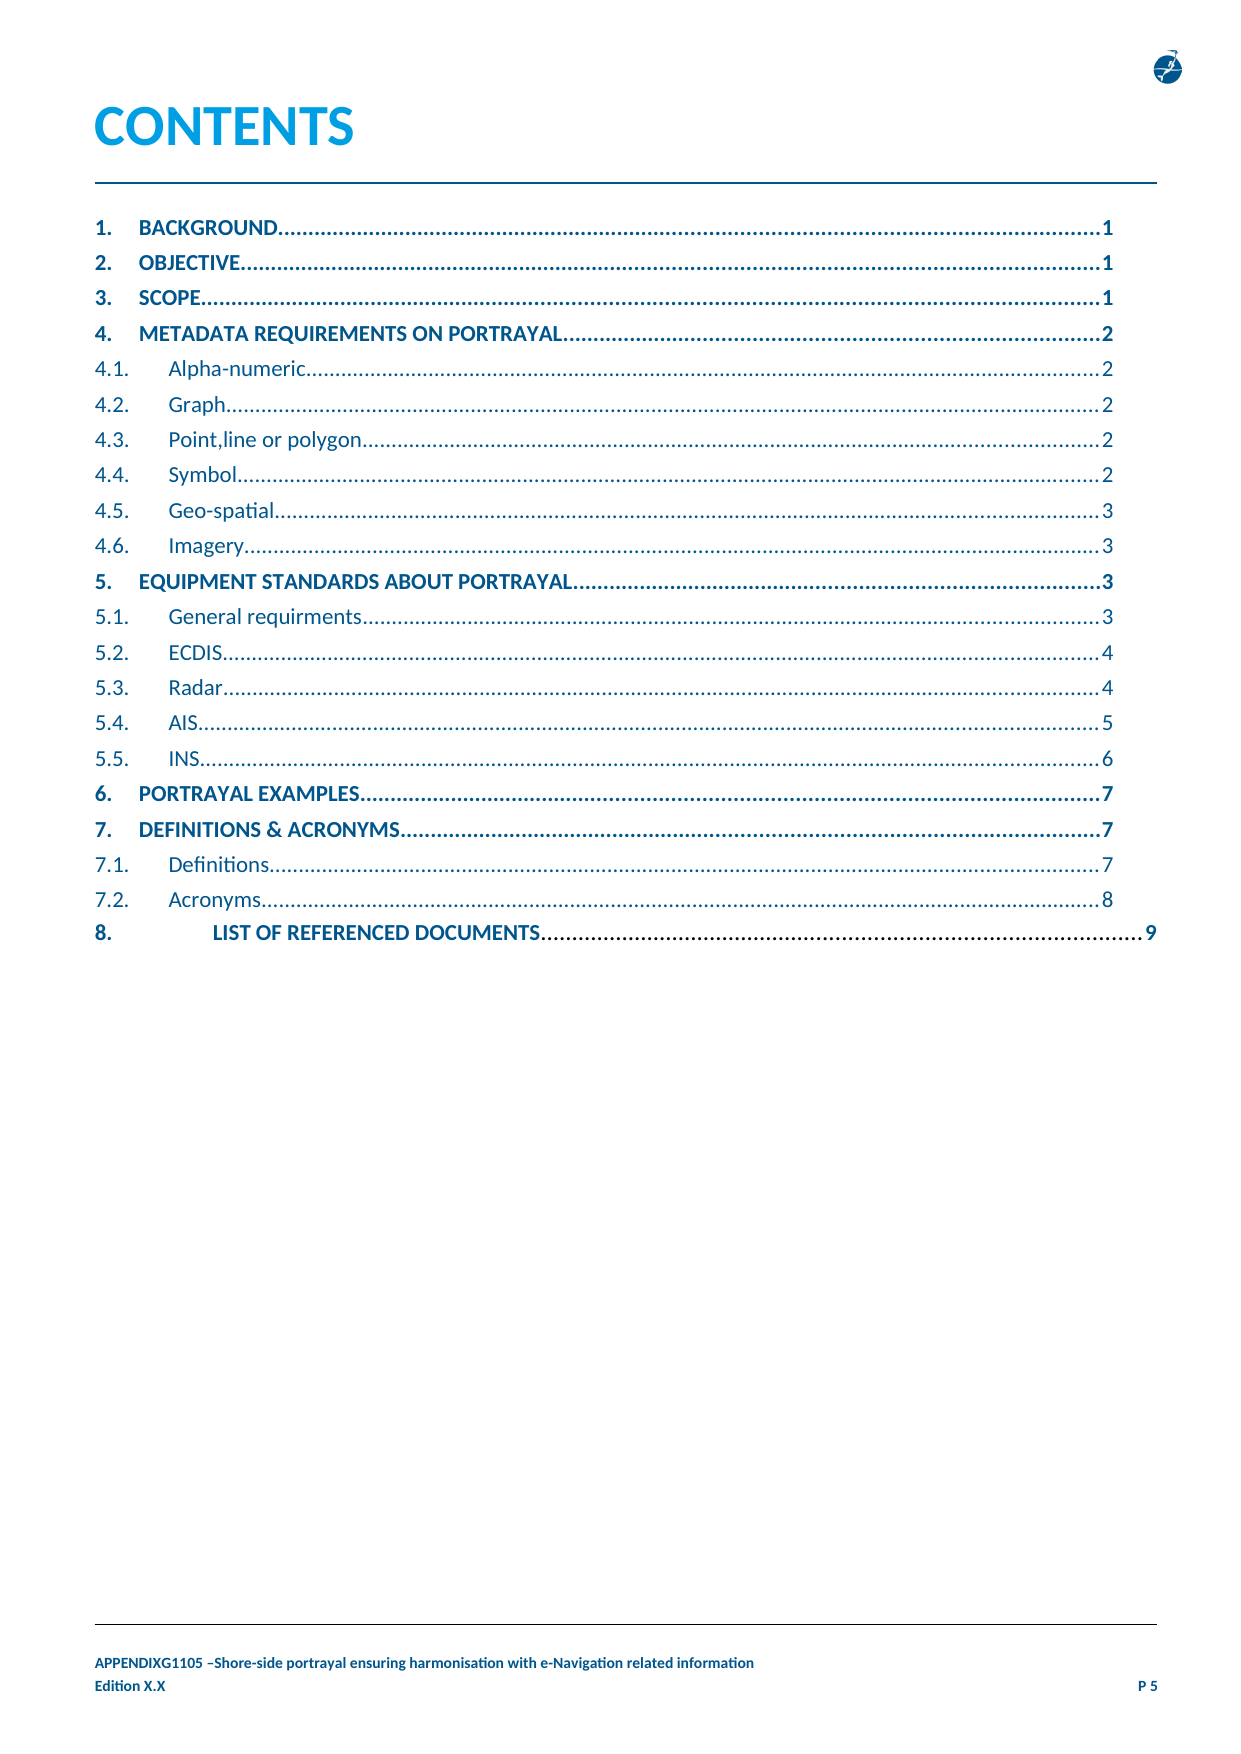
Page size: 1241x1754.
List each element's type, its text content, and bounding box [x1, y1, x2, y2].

text 8. LIST OF REFERENCED DOCUMENTS 9 [94, 918, 1113, 946]
text 7. DEFINITIONS & ACRONYMS 7 [94, 811, 1113, 843]
text 2. OBJECTIVE 1 [94, 245, 1113, 276]
text 4.3. Point,line or polygon 2 [94, 422, 1113, 453]
text 5.4. AIS 5 [94, 705, 1113, 736]
text 4. METADATA REQUIREMENTS ON PORTRAYAL 2 [94, 316, 1113, 347]
text 4.6. Imagery 3 [94, 528, 1113, 559]
text 3. SCOPE 1 [94, 280, 1113, 311]
picture [1120, 0, 1241, 119]
text 5.3. Radar 4 [94, 670, 1113, 701]
text 4.5. Geo-spatial 3 [94, 493, 1113, 524]
text 6. PORTRAYAL EXAMPLES 7 [94, 776, 1113, 807]
text 5.5. INS 6 [94, 741, 1113, 772]
text 4.4. Symbol 2 [94, 457, 1113, 488]
text 7.1. Definitions 7 [94, 847, 1113, 878]
text 1. BACKGROUND 1 [94, 209, 1113, 241]
text 5. EQUIPMENT STANDARDS ABOUT PORTRAYAL 3 [94, 563, 1113, 595]
text 7.2. Acronyms 8 [94, 882, 1113, 913]
text 4.2. Graph 2 [94, 386, 1113, 418]
text 5.1. General requirments 3 [94, 599, 1113, 630]
text 5.2. ECDIS 4 [94, 634, 1113, 666]
text 4.1. Alpha-numeric 2 [94, 351, 1113, 382]
